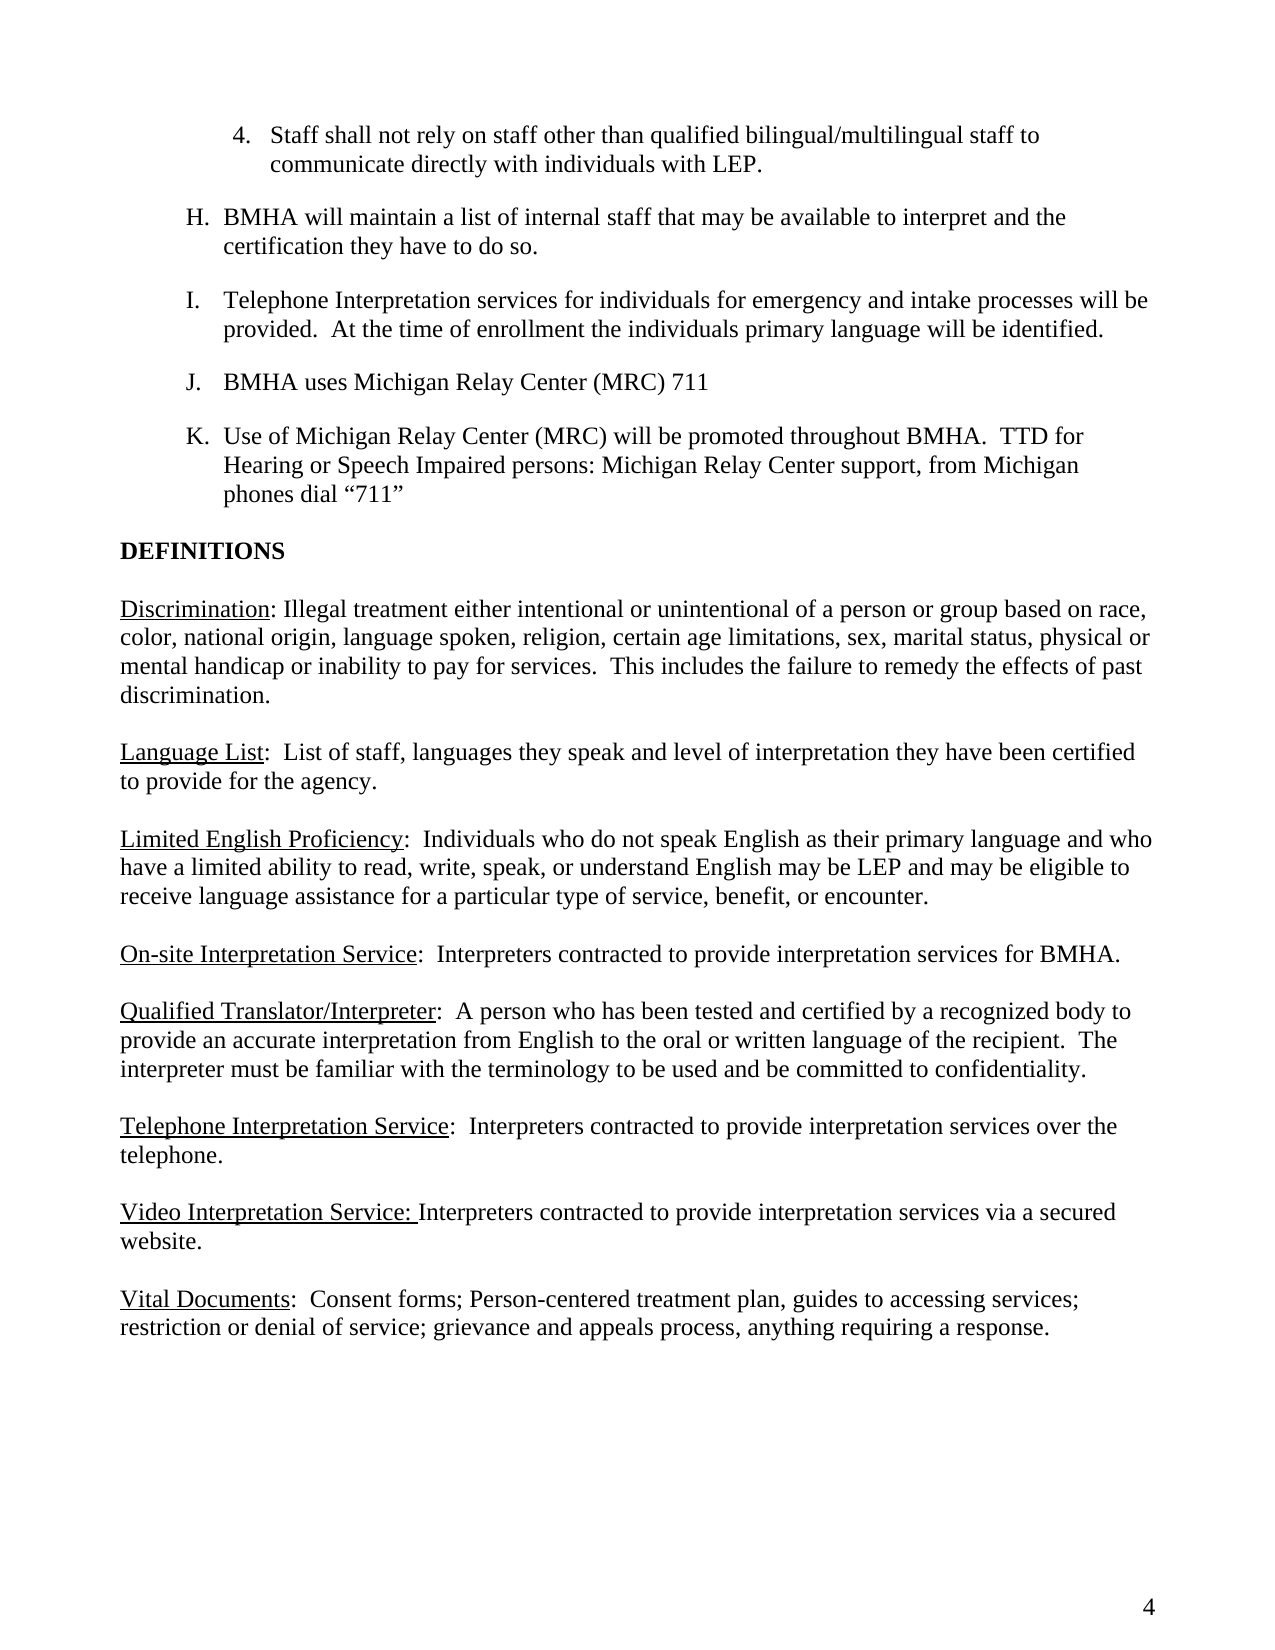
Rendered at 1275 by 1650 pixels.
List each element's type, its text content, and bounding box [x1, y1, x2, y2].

list BMHA uses Michigan Relay Center (MRC) 711 [186, 367, 1155, 396]
text Language List: List of staff, languages they speak and level of interpretation they have been certified to provide for the agency. [120, 737, 1155, 795]
text Video Interpretation Service: Interpreters contracted to provide interpretation services via a secured website. [120, 1197, 1155, 1255]
text Limited English Proficiency: Individuals who do not speak English as their primary language and who have a limited ability to read, write, speak, or understand English may be LEP and may be eligible to receive language assistance for a particular type of service, benefit, or encounter. [120, 824, 1155, 910]
text Discrimination: Illegal treatment either intentional or unintentional of a person or group based on race, color, national origin, language spoken, religion, certain age limitations, sex, marital status, physical or mental handicap or inability to pay for services. This includes the failure to remedy the effects of past discrimination. [120, 594, 1155, 709]
text Vital Documents: Consent forms; Person-centered treatment plan, guides to accessing services; restriction or denial of service; grievance and appeals process, anything requiring a response. [120, 1284, 1155, 1341]
list Use of Michigan Relay Center (MRC) will be promoted throughout BMHA. TTD for Hearing or Speech Impaired persons: Michigan Relay Center support, from Michigan phones dial “711” [186, 421, 1155, 507]
text On-site Interpretation Service: Interpreters contracted to provide interpretation services for BMHA. [120, 939, 1155, 967]
text Telephone Interpretation Service: Interpreters contracted to provide interpretation services over the telephone. [120, 1111, 1155, 1169]
text Qualified Translator/Interpreter: A person who has been tested and certified by a recognized body to provide an accurate interpretation from English to the oral or written language of the recipient. The interpreter must be familiar with the terminology to be used and be committed to confidentiality. [120, 996, 1155, 1082]
list BMHA will maintain a list of internal staff that may be available to interpret and the certification they have to do so. [186, 202, 1155, 260]
list Staff shall not rely on staff other than qualified bilingual/multilingual staff to communicate directly with individuals with LEP. [232, 120, 1155, 177]
text DEFINITIONS [120, 536, 1155, 565]
list Telephone Interpretation services for individuals for emergency and intake processes will be provided. At the time of enrollment the individuals primary language will be identified. [186, 285, 1155, 342]
